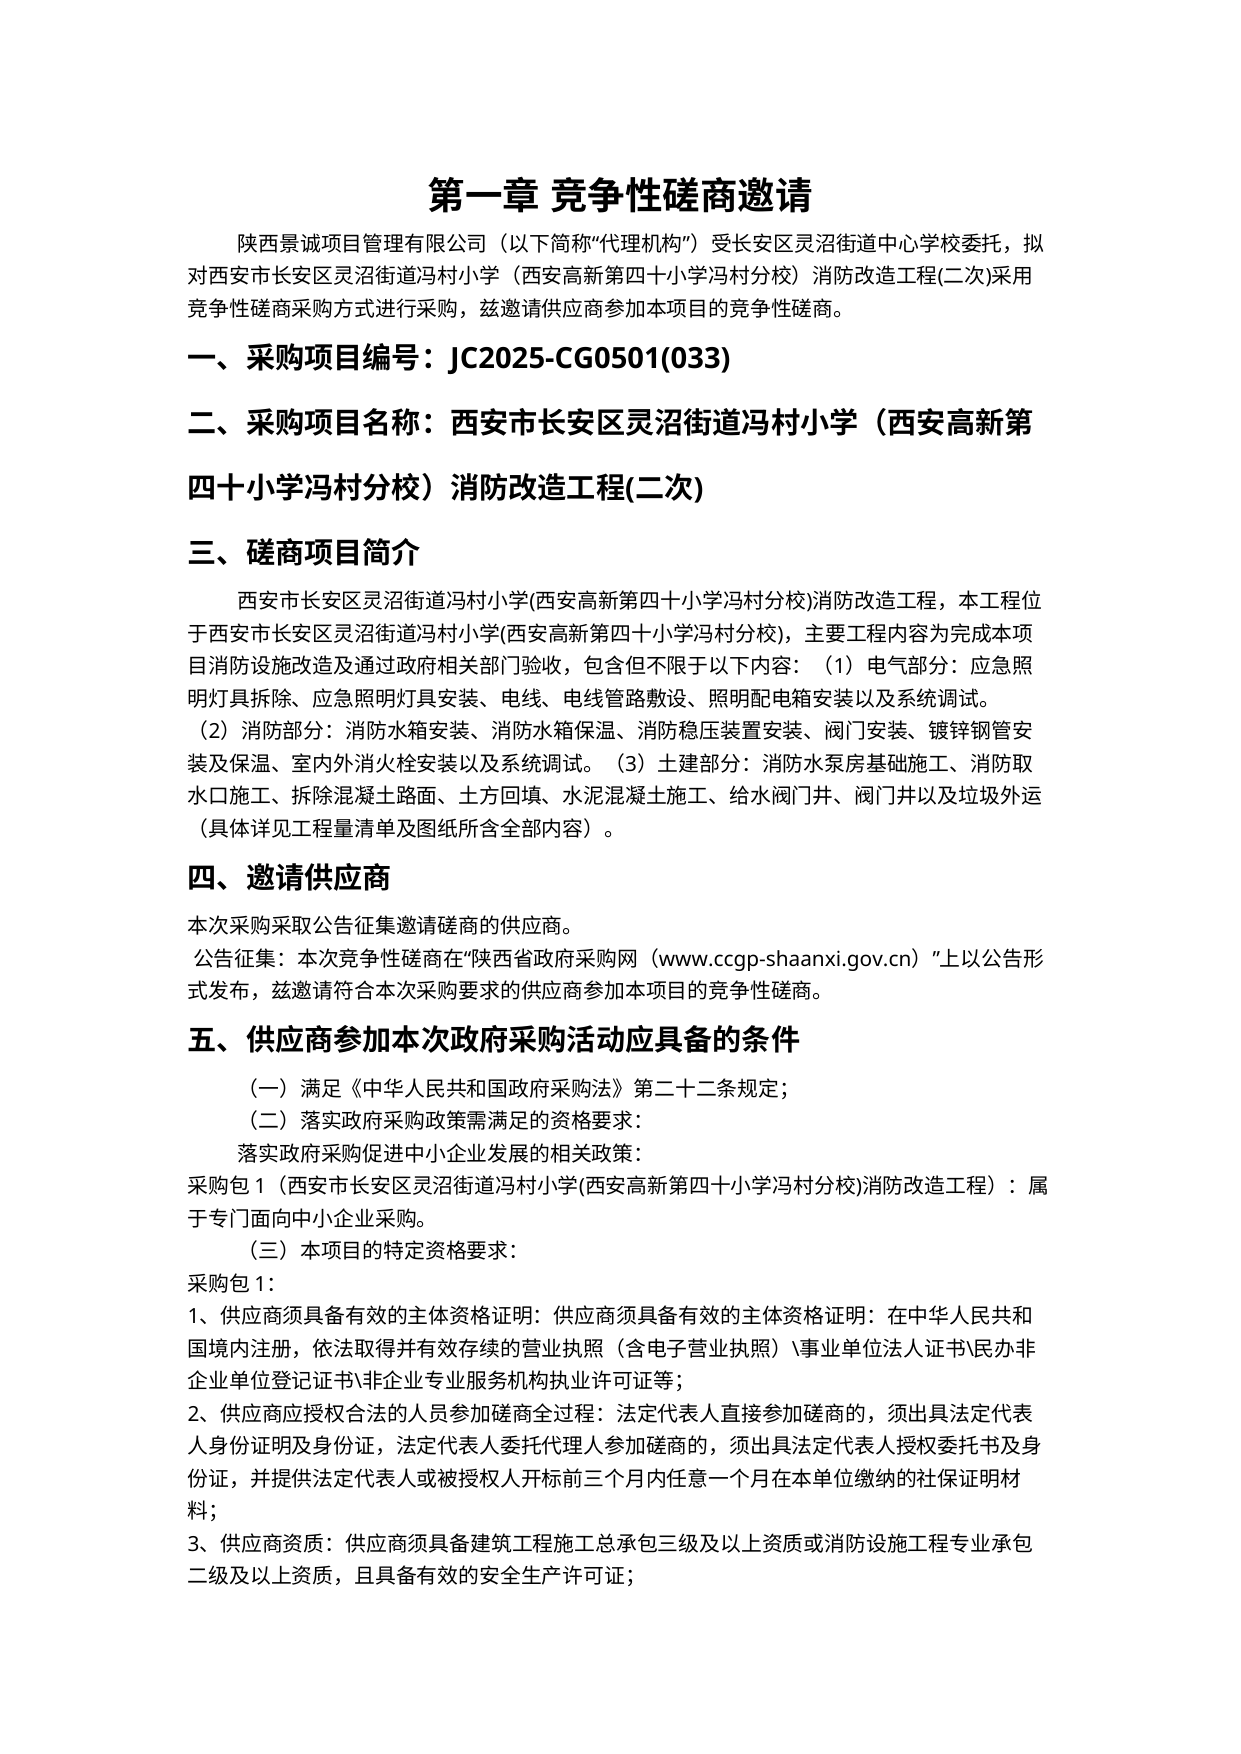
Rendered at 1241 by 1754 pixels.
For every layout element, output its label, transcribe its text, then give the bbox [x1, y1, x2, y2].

text 五、供应商参加本次政府采购活动应具备的条件 [187, 1007, 1053, 1072]
text 陕西景诚项目管理有限公司（以下简称“代理机构”）受长安区灵沼街道中心学校委托，拟对西安市长安区灵沼街道冯村小学（西安高新第四十小学冯村分校）消防改造工程(二次)采用竞争性磋商采购方式进行采购，兹邀请供应商参加本项目的竞争性磋商。 [187, 227, 1053, 324]
text 2、供应商应授权合法的人员参加磋商全过程：法定代表人直接参加磋商的，须出具法定代表人身份证明及身份证，法定代表人委托代理人参加磋商的，须出具法定代表人授权委托书及身份证，并提供法定代表人或被授权人开标前三个月内任意一个月在本单位缴纳的社保证明材料； [187, 1397, 1053, 1527]
text 3、供应商资质：供应商须具备建筑工程施工总承包三级及以上资质或消防设施工程专业承包二级及以上资质，且具备有效的安全生产许可证； [187, 1527, 1053, 1592]
text 一、采购项目编号：JC2025-CG0501(033) [187, 324, 1053, 389]
text 西安市长安区灵沼街道冯村小学(西安高新第四十小学冯村分校)消防改造工程，本工程位于西安市长安区灵沼街道冯村小学(西安高新第四十小学冯村分校)，主要工程内容为完成本项目消防设施改造及通过政府相关部门验收，包含但不限于以下内容：（1）电气部分：应急照明灯具拆除、应急照明灯具安装、电线、电线管路敷设、照明配电箱安装以及系统调试。（2）消防部分：消防水箱安装、消防水箱保温、消防稳压装置安装、阀门安装、镀锌钢管安装及保温、室内外消火栓安装以及系统调试。（3）土建部分：消防水泵房基础施工、消防取水口施工、拆除混凝土路面、土方回填、水泥混凝土施工、给水阀门井、阀门井以及垃圾外运（具体详见工程量清单及图纸所含全部内容）。 [187, 584, 1053, 844]
text 1、供应商须具备有效的主体资格证明：供应商须具备有效的主体资格证明：在中华人民共和国境内注册，依法取得并有效存续的营业执照（含电子营业执照）\事业单位法人证书\民办非企业单位登记证书\非企业专业服务机构执业许可证等； [187, 1299, 1053, 1397]
text 四、邀请供应商 [187, 844, 1053, 909]
text （一）满足《中华人民共和国政府采购法》第二十二条规定； [187, 1072, 1053, 1104]
text 本次采购采取公告征集邀请磋商的供应商。 [187, 909, 1053, 942]
text 三、磋商项目简介 [187, 519, 1053, 584]
text 采购包1（西安市长安区灵沼街道冯村小学(西安高新第四十小学冯村分校)消防改造工程）：属于专门面向中小企业采购。 [187, 1169, 1053, 1234]
text 第一章 竞争性磋商邀请 [187, 162, 1053, 227]
text （三）本项目的特定资格要求： [187, 1234, 1053, 1267]
text 公告征集：本次竞争性磋商在“陕西省政府采购网（www.ccgp-shaanxi.gov.cn）”上以公告形式发布，兹邀请符合本次采购要求的供应商参加本项目的竞争性磋商。 [187, 942, 1053, 1007]
text 采购包1： [187, 1267, 1053, 1299]
text 二、采购项目名称：西安市长安区灵沼街道冯村小学（西安高新第四十小学冯村分校）消防改造工程(二次) [187, 389, 1053, 519]
text 落实政府采购促进中小企业发展的相关政策： [187, 1137, 1053, 1169]
text （二）落实政府采购政策需满足的资格要求： [187, 1104, 1053, 1137]
